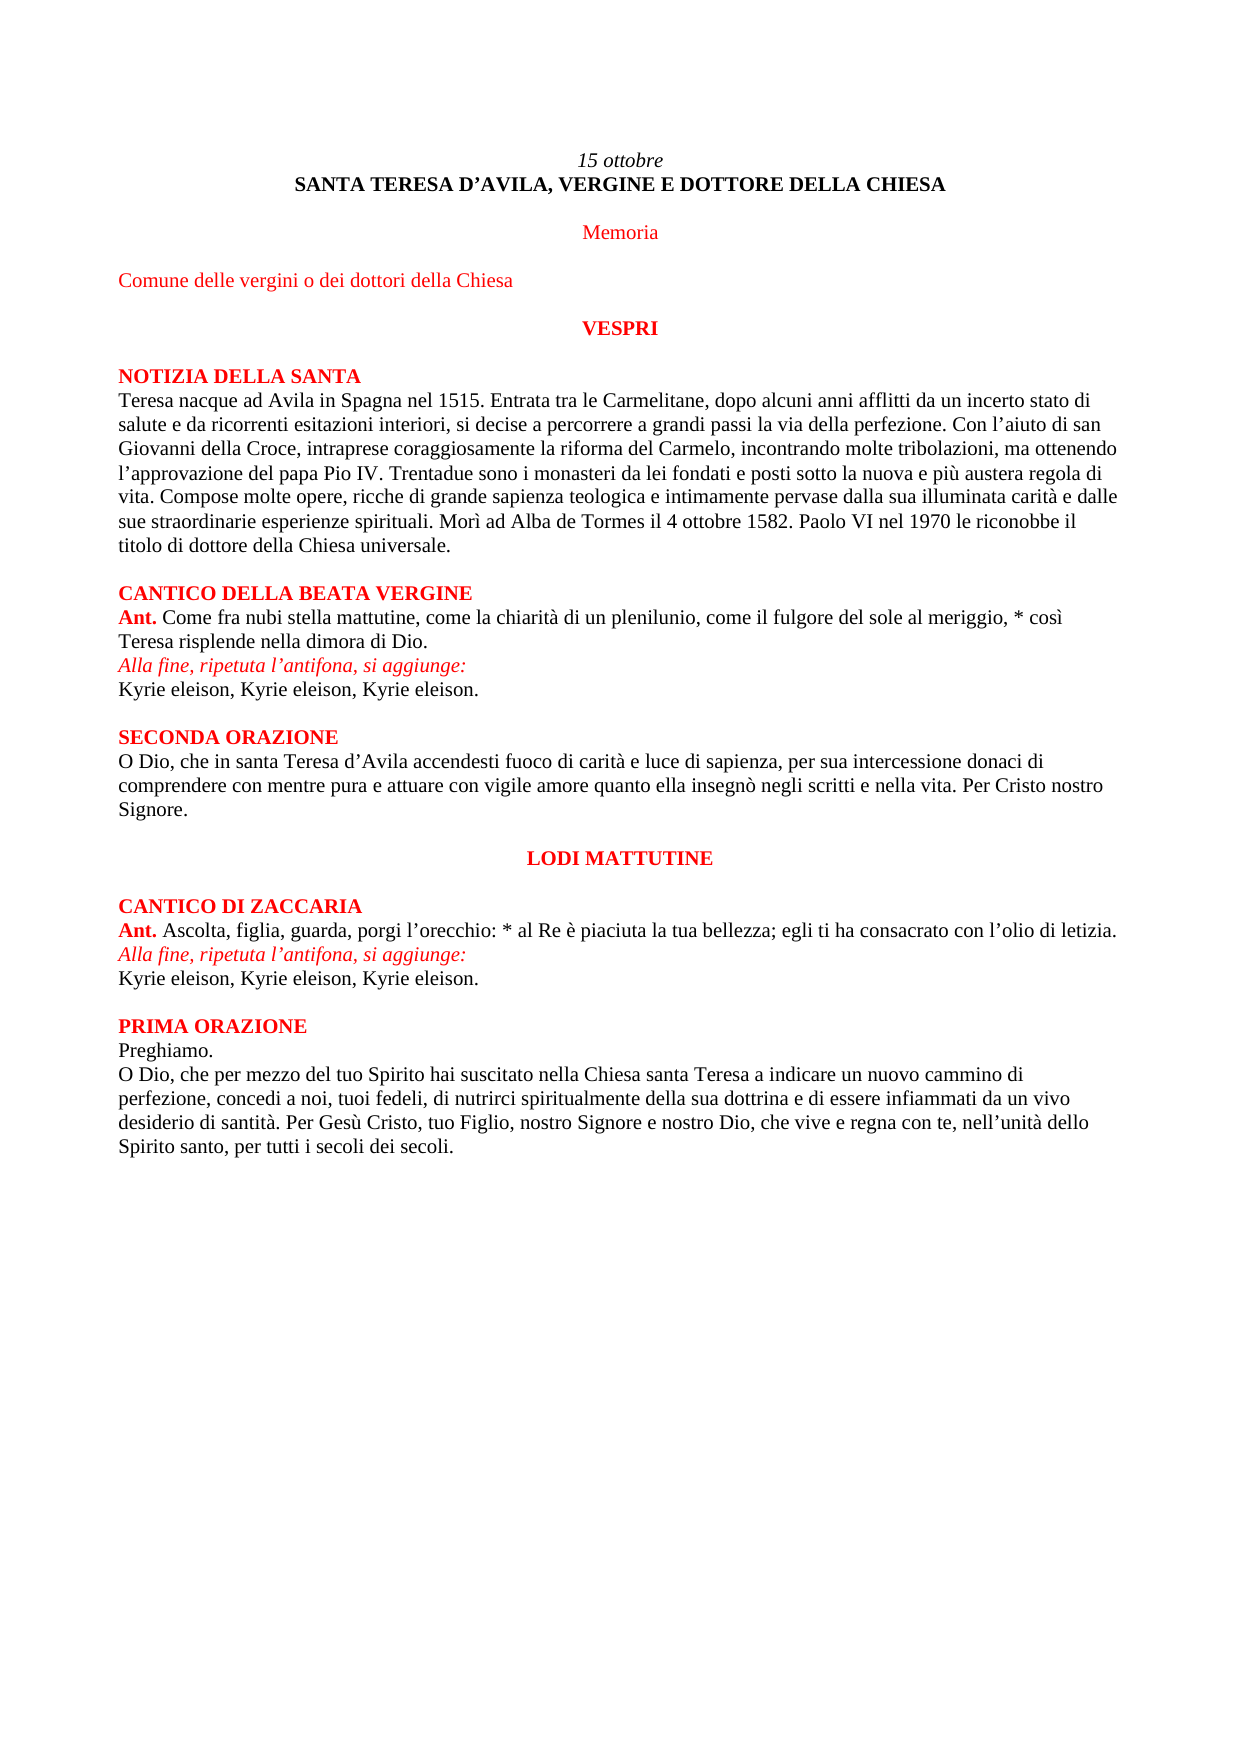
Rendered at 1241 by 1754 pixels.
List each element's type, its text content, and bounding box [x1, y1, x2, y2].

text CANTICO DELLA BEATA VERGINE [118, 581, 1122, 605]
text Preghiamo. [118, 1038, 1122, 1062]
text LODI MATTUTINE [118, 845, 1122, 869]
text Ant. Ascolta, figlia, guarda, porgi l’orecchio: * al Re è piaciuta la tua bellezza; egli ti ha consacrato con l’olio di letizia. [118, 918, 1122, 942]
text SECONDA ORAZIONE [118, 725, 1122, 749]
text VESPRI [118, 316, 1122, 340]
text Memoria [118, 220, 1122, 244]
text Kyrie eleison, Kyrie eleison, Kyrie eleison. [118, 677, 1122, 701]
text O Dio, che per mezzo del tuo Spirito hai suscitato nella Chiesa santa Teresa a indicare un nuovo cammino di perfezione, concedi a noi, tuoi fedeli, di nutrirci spiritualmente della sua dottrina e di essere infiammati da un vivo desiderio di santità. Per Gesù Cristo, tuo Figlio, nostro Signore e nostro Dio, che vive e regna con te, nell’unità dello Spirito santo, per tutti i secoli dei secoli. [118, 1062, 1122, 1158]
text Alla fine, ripetuta l’antifona, si aggiunge: [118, 653, 1122, 677]
text Kyrie eleison, Kyrie eleison, Kyrie eleison. [118, 966, 1122, 990]
text CANTICO DI ZACCARIA [118, 893, 1122, 918]
text Comune delle vergini o dei dottori della Chiesa [118, 268, 1122, 292]
text Ant. Come fra nubi stella mattutine, come la chiarità di un plenilunio, come il fulgore del sole al meriggio, * così Teresa risplende nella dimora di Dio. [118, 605, 1122, 653]
text Teresa nacque ad Avila in Spagna nel 1515. Entrata tra le Carmelitane, dopo alcuni anni afflitti da un incerto stato di salute e da ricorrenti esitazioni interiori, si decise a percorrere a grandi passi la via della perfezione. Con l’aiuto di san Giovanni della Croce, intraprese coraggiosamente la riforma del Carmelo, incontrando molte tribolazioni, ma ottenendo l’approvazione del papa Pio IV. Trentadue sono i monasteri da lei fondati e posti sotto la nuova e più austera regola di vita. Compose molte opere, ricche di grande sapienza teologica e intimamente pervase dalla sua illuminata carità e dalle sue straordinarie esperienze spirituali. Morì ad Alba de Tormes il 4 ottobre 1582. Paolo VI nel 1970 le riconobbe il titolo di dottore della Chiesa universale. [118, 388, 1122, 557]
text NOTIZIA DELLA SANTA [118, 364, 1122, 388]
text Alla fine, ripetuta l’antifona, si aggiunge: [118, 942, 1122, 966]
text PRIMA ORAZIONE [118, 1014, 1122, 1038]
text O Dio, che in santa Teresa d’Avila accendesti fuoco di carità e luce di sapienza, per sua intercessione donaci di comprendere con mentre pura e attuare con vigile amore quanto ella insegnò negli scritti e nella vita. Per Cristo nostro Signore. [118, 749, 1122, 821]
text SANTA TERESA D’AVILA, VERGINE E DOTTORE DELLA CHIESA [118, 172, 1122, 196]
text 15 ottobre [118, 148, 1122, 172]
